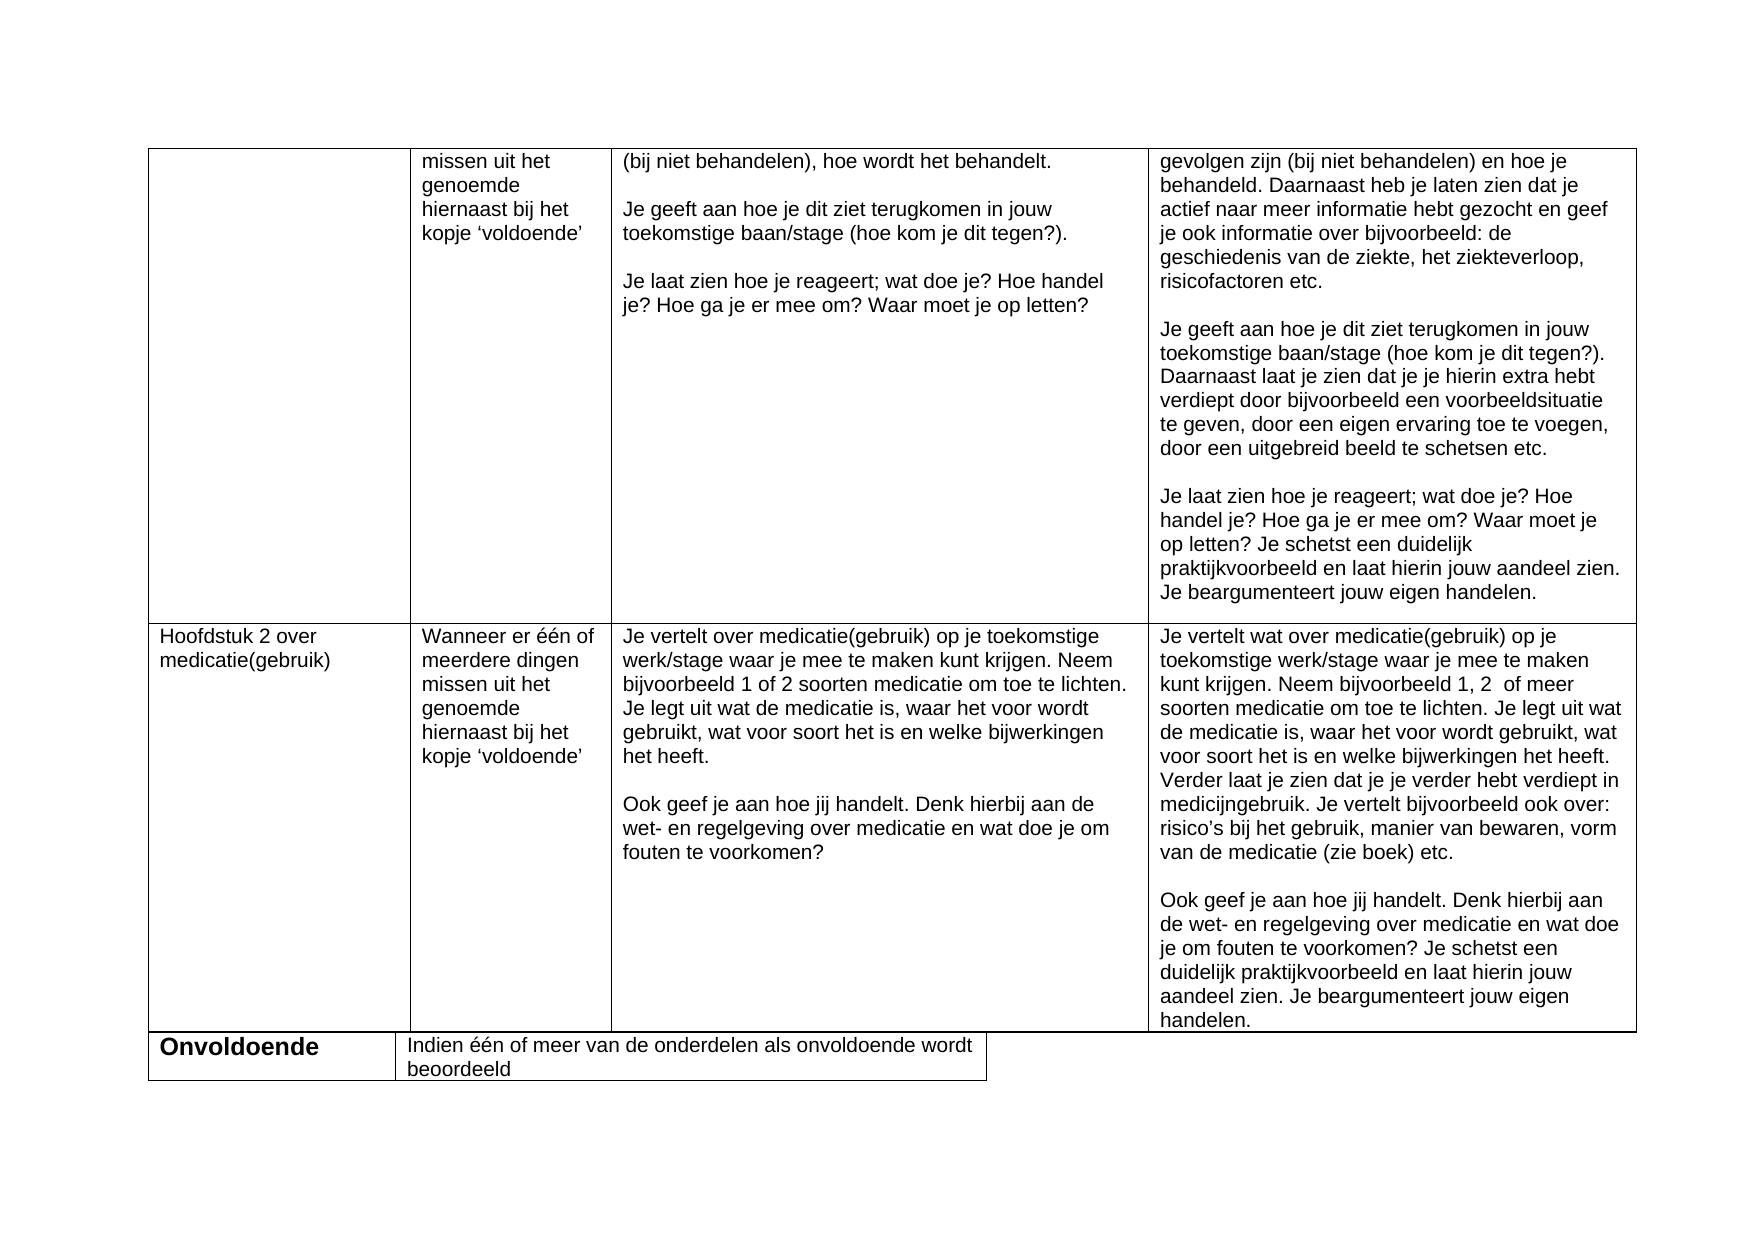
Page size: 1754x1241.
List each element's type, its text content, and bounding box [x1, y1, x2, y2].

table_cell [612, 149, 1148, 623]
table_cell Je vertelt over medicatie(gebruik) op je toekomstige werk/stage waar je mee te maken kunt krijgen. Neem bijvoorbeeld 1 of 2 soorten medicatie om toe te lichten. Je legt uit wat de medicatie is, waar het voor wordt gebruikt, wat voor soort het is en welke bijwerkingen het heeft. Ook geef je aan hoe jij handelt. Denk hierbij aan de wet- en regelgeving over medicatie en wat doe je om fouten te voorkomen? [612, 624, 1148, 1031]
table_cell Indien één of meer van de onderdelen als onvoldoende wordt beoordeeld [396, 1033, 986, 1080]
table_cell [411, 149, 611, 623]
table_cell Wanneer er één of meerdere dingen missen uit het genoemde hiernaast bij het kopje ‘voldoende’ [411, 624, 611, 1031]
table_cell Hoofdstuk 2 over medicatie(gebruik) [149, 624, 410, 1031]
table_cell Je vertelt wat over medicatie(gebruik) op je toekomstige werk/stage waar je mee te maken kunt krijgen. Neem bijvoorbeeld 1, 2 of meer soorten medicatie om toe te lichten. Je legt uit wat de medicatie is, waar het voor wordt gebruikt, wat voor soort het is en welke bijwerkingen het heeft. Verder laat je zien dat je je verder hebt verdiept in medicijngebruik. Je vertelt bijvoorbeeld ook over: risico’s bij het gebruik, manier van bewaren, vorm van de medicatie (zie boek) etc. Ook geef je aan hoe jij handelt. Denk hierbij aan de wet- en regelgeving over medicatie en wat doe je om fouten te voorkomen? Je schetst een duidelijk praktijkvoorbeeld en laat hierin jouw aandeel zien. Je beargumenteert jouw eigen handelen. [1149, 624, 1636, 1031]
table_cell Onvoldoende [149, 1033, 395, 1080]
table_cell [1149, 149, 1636, 623]
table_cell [149, 149, 410, 623]
